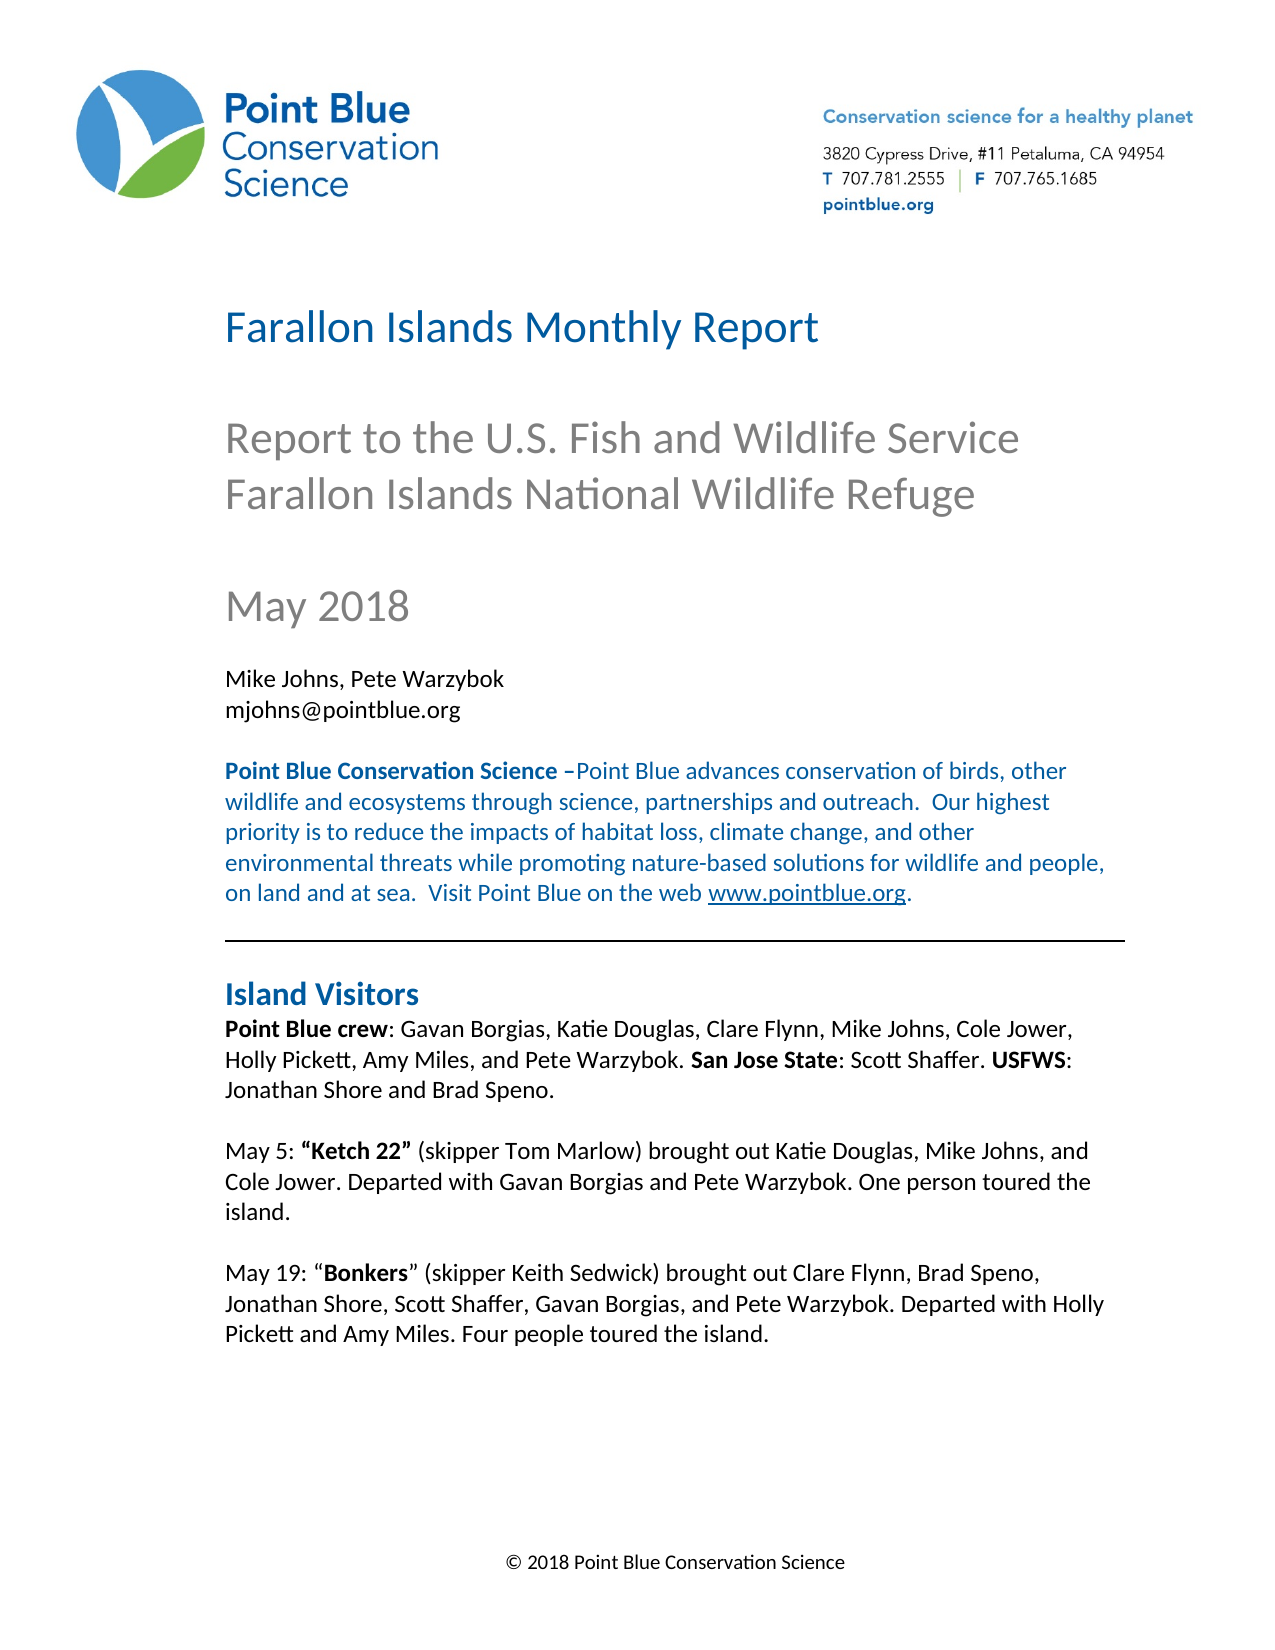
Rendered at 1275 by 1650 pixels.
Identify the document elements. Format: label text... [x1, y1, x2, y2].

text Farallon Islands Monthly Report [225, 297, 1125, 353]
text Point Blue crew: Gavan Borgias, Katie Douglas, Clare Flynn, Mike Johns, Cole Jower, Holly Pickett, Amy Miles, and Pete Warzybok. San Jose State: Scott Shaffer. USFWS: Jonathan Shore and Brad Speno. [225, 1013, 1125, 1105]
text Report to the U.S. Fish and Wildlife Service [225, 409, 1125, 465]
text Mike Johns, Pete Warzybok [225, 664, 1125, 694]
picture [1, 0, 1271, 251]
text Island Visitors [225, 972, 1125, 1013]
text Point Blue Conservation Science –Point Blue advances conservation of birds, other wildlife and ecosystems through science, partnerships and outreach. Our highest priority is to reduce the impacts of habitat loss, climate change, and other environmental threats while promoting nature-based solutions for wildlife and people, on land and at sea. Visit Point Blue on the web www.pointblue.org. [225, 755, 1125, 908]
text mjohns@pointblue.org [225, 694, 1125, 725]
text Farallon Islands National Wildlife Refuge [225, 465, 1125, 521]
text May 2018 [225, 577, 1125, 633]
text May 5: “Ketch 22” (skipper Tom Marlow) brought out Katie Douglas, Mike Johns, and Cole Jower. Departed with Gavan Borgias and Pete Warzybok. One person toured the island. [225, 1135, 1125, 1227]
text May 19: “Bonkers” (skipper Keith Sedwick) brought out Clare Flynn, Brad Speno, Jonathan Shore, Scott Shaffer, Gavan Borgias, and Pete Warzybok. Departed with Holly Pickett and Amy Miles. Four people toured the island. [225, 1257, 1125, 1349]
